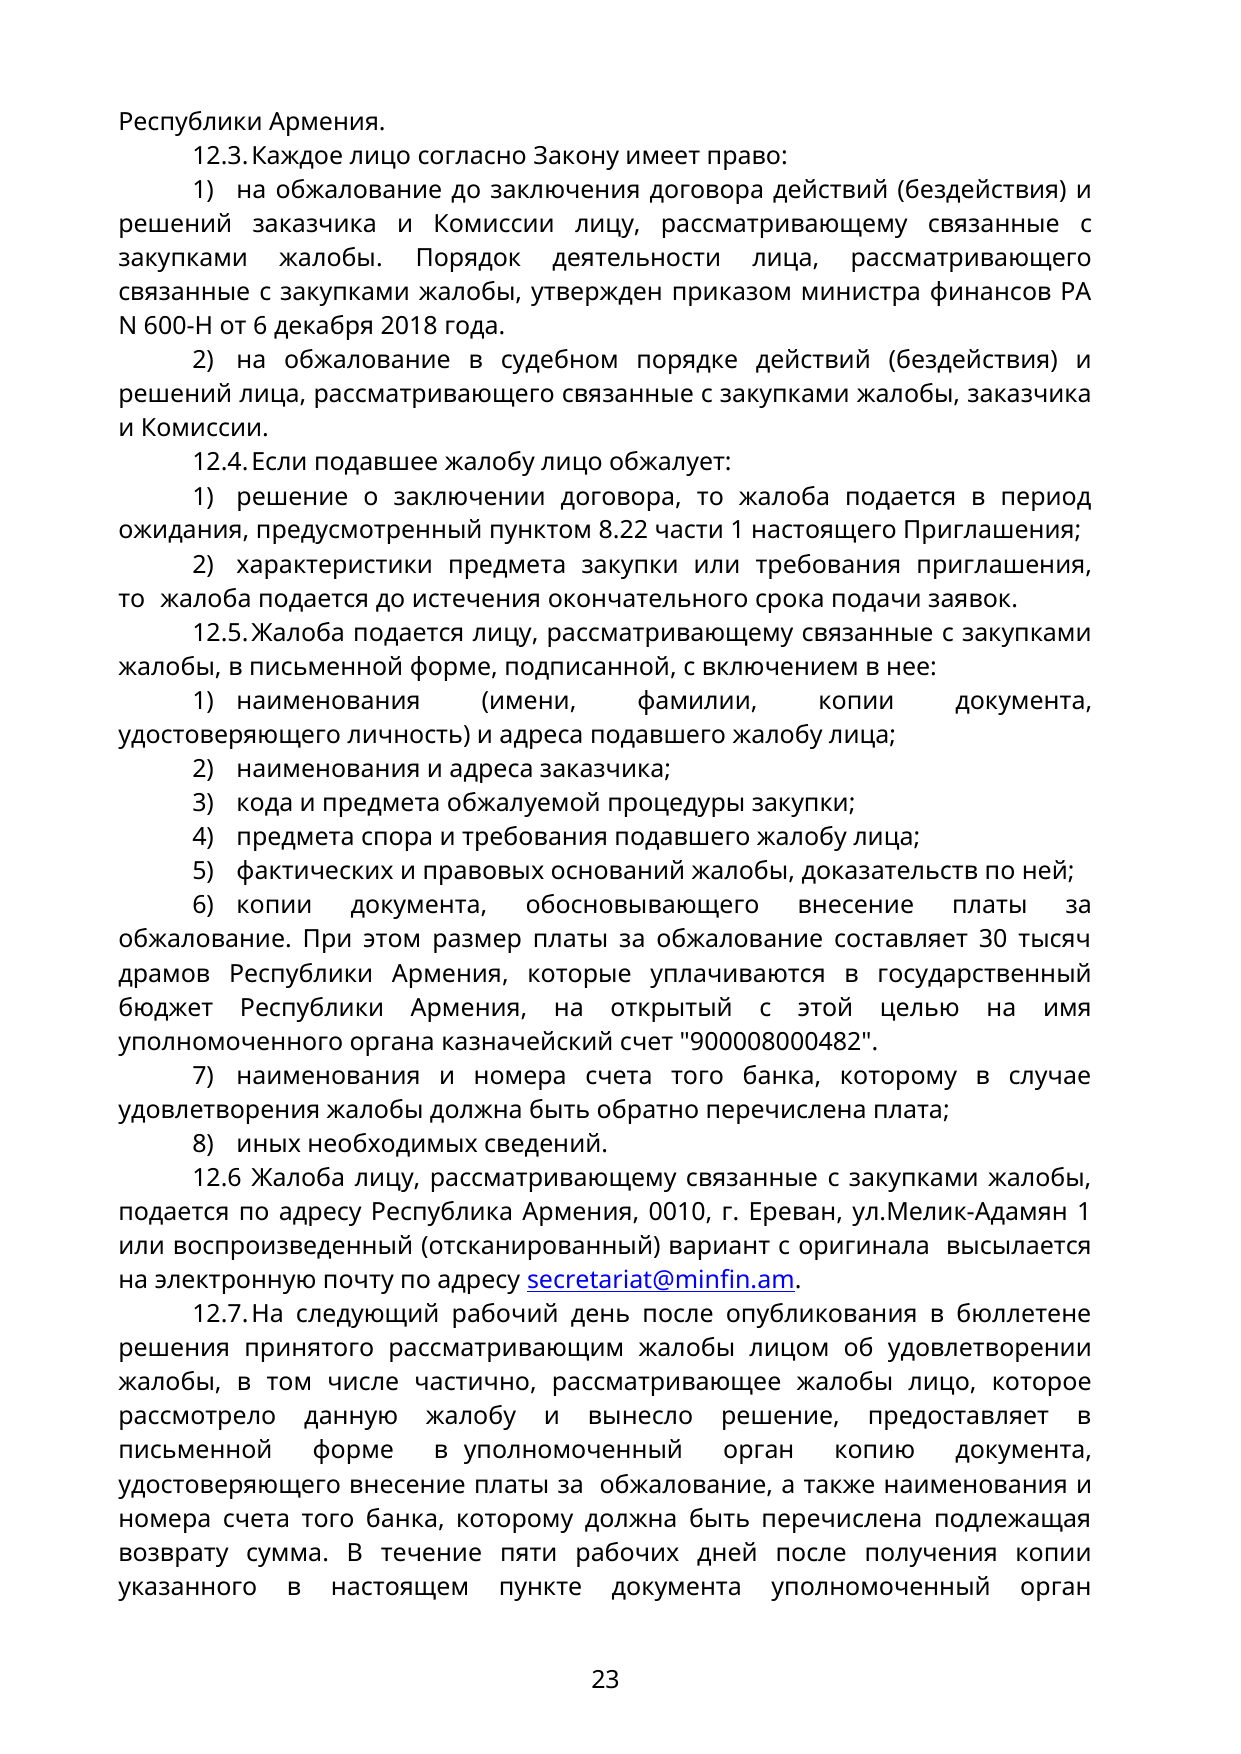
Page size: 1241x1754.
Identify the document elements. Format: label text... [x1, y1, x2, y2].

text 12.3. Каждое лицо согласно Закону имеет право: [118, 137, 1092, 172]
text 2) наименования и адреса заказчика; [118, 751, 1092, 785]
text 2) на обжалование в судебном порядке действий (бездействия) и решений лица, рассматривающего связанные с закупками жалобы, заказчика и Комиссии. [118, 342, 1092, 444]
text 12.6 Жалоба лицу, рассматривающему связанные с закупками жалобы, подается по адресу Республика Армения, 0010, г. Ереван, ул.Мелик-Адамян 1 или воспроизведенный (отсканированный) вариант с оригинала высылается на электронную почту по адресу secretariat@minfin.am. [118, 1159, 1092, 1296]
text 3) кода и предмета обжалуемой процедуры закупки; [118, 785, 1092, 819]
text 12.4. Если подавшее жалобу лицо обжалует: [118, 444, 1092, 478]
text 12.5. Жалоба подается лицу, рассматривающему связанные с закупками жалобы, в письменной форме, подписанной, с включением в нее: [118, 614, 1092, 683]
text 1) на обжалование до заключения договора действий (бездействия) и решений заказчика и Комиссии лицу, рассматривающему связанные с закупками жалобы. Порядок деятельности лица, рассматривающего связанные с закупками жалобы, утвержден приказом министра финансов РА N 600-Н от 6 декабря 2018 года. [118, 172, 1092, 342]
text 1) решение о заключении договора, то жалоба подается в период ожидания, предусмотренный пунктом 8.22 части 1 настоящего Приглашения; [118, 478, 1092, 546]
text 4) предмета спора и требования подавшего жалобу лица; [118, 819, 1092, 853]
text 6) копии документа, обосновывающего внесение платы за обжалование. При этом размер платы за обжалование составляет 30 тысяч драмов Республики Армения, которые уплачиваются в государственный бюджет Республики Армения, на открытый с этой целью на имя уполномоченного органа казначейский счет "900008000482". [118, 887, 1092, 1057]
text 7) наименования и номера счета того банка, которому в случае удовлетворения жалобы должна быть обратно перечислена плата; [118, 1057, 1092, 1126]
text 2) характеристики предмета закупки или требования приглашения, то жалоба подается до истечения окончательного срока подачи заявок. [118, 546, 1092, 614]
text 8) иных необходимых сведений. [118, 1126, 1092, 1159]
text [118, 1296, 1092, 1603]
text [118, 103, 1092, 137]
text 5) фактических и правовых оснований жалобы, доказательств по ней; [118, 853, 1092, 887]
text 1) наименования (имени, фамилии, копии документа, удостоверяющего личность) и адреса подавшего жалобу лица; [118, 683, 1092, 751]
